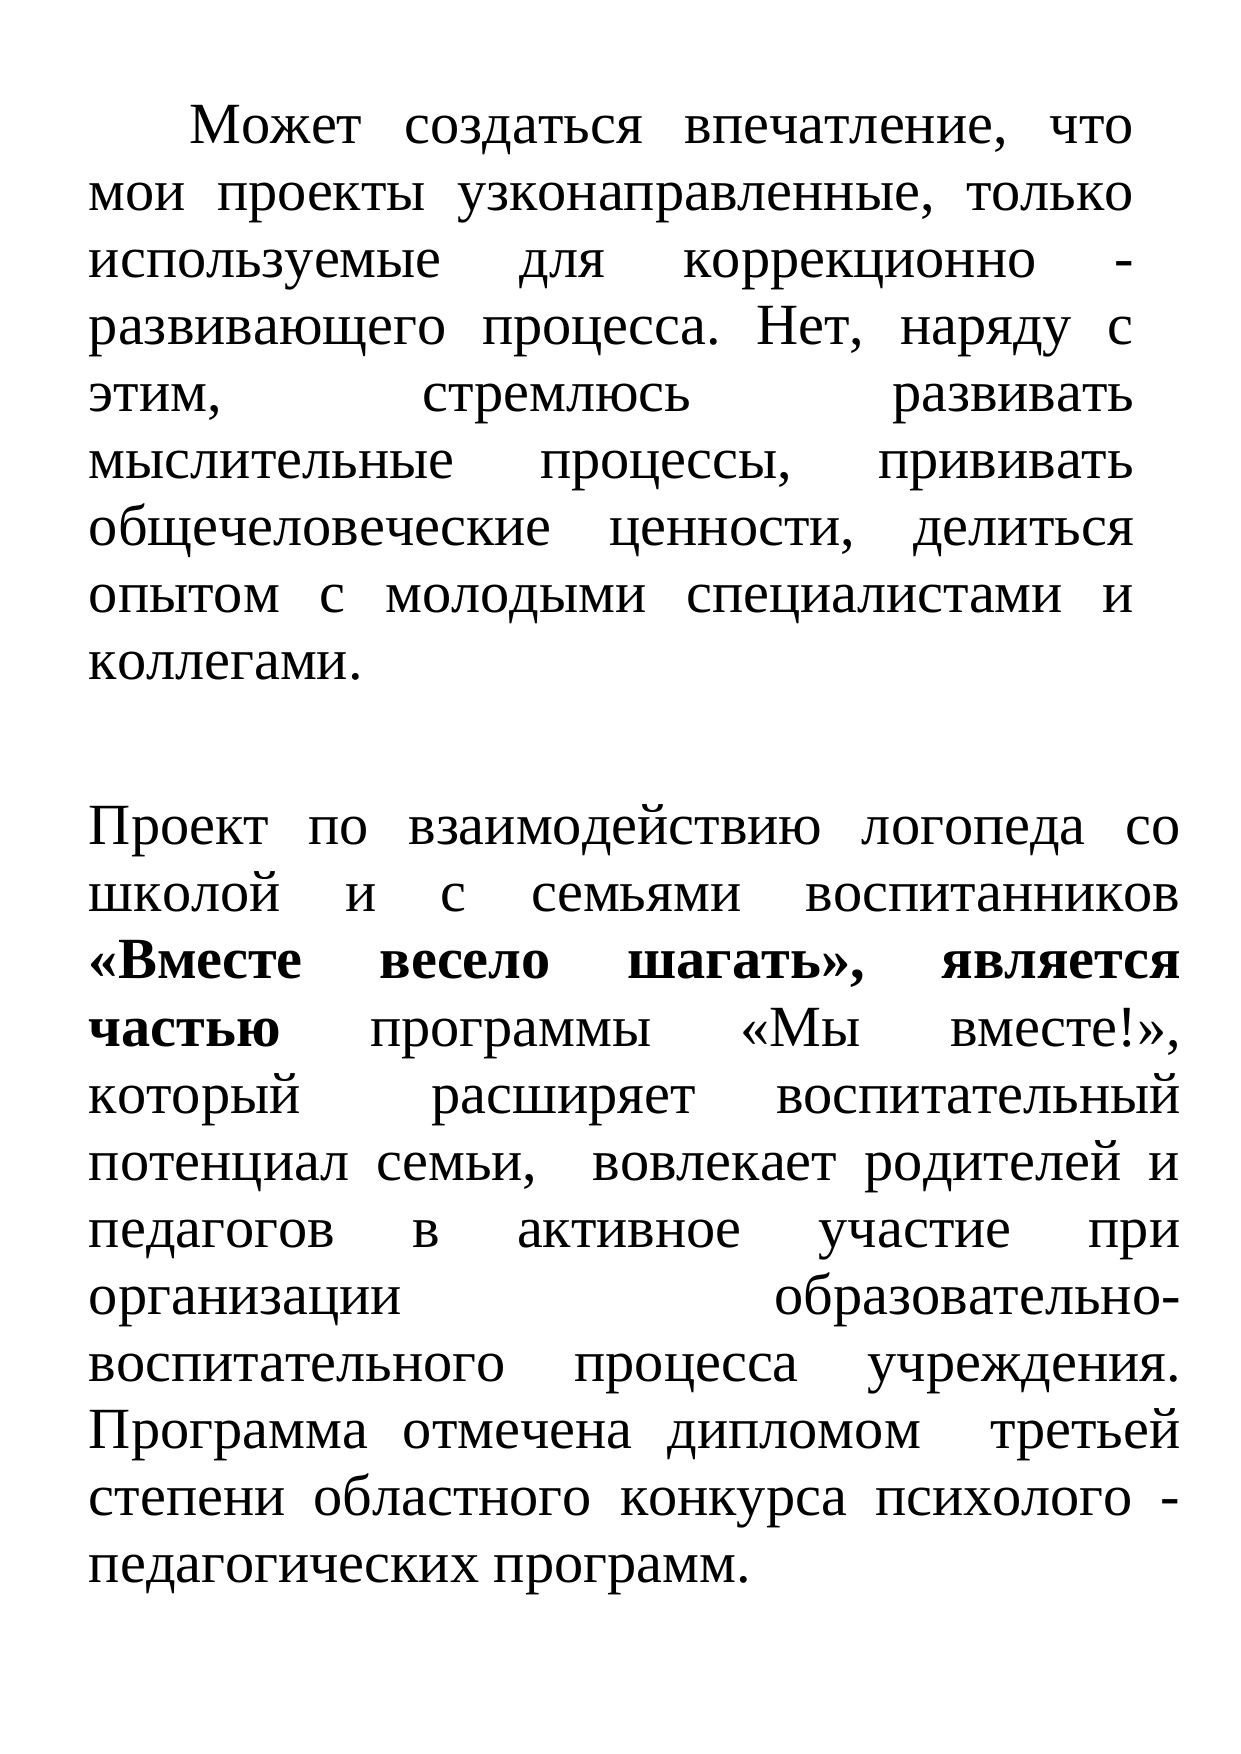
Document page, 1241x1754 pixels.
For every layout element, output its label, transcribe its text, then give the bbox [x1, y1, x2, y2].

text Проект по взаимодействию логопеда со школой и с семьями воспитанников «Вместе весело шагать», является частью программы «Мы вместе!», который расширяет воспитательный потенциал семьи, вовлекает родителей и педагогов в активное участие при организации образовательно-воспитательного процесса учреждения. Программа отмечена дипломом третьей степени областного конкурса психолого - педагогических программ. [89, 1394, 1181, 1595]
text Проект по взаимодействию логопеда со школой и с семьями воспитанников «Вместе весело шагать», является частью программы «Мы вместе!», который расширяет воспитательный потенциал семьи, вовлекает родителей и педагогов в активное участие при организации образовательно-воспитательного процесса учреждения. Программа отмечена дипломом третьей степени областного конкурса психолого - педагогических программ. [89, 790, 1181, 1126]
text Может создаться впечатление, что мои проекты узконаправленные, только используемые для коррекционно - развивающего процесса. Нет, наряду с этим, стремлюсь развивать мыслительные процессы, прививать общечеловеческие ценности, делиться опытом с молодыми специалистами и коллегами. [89, 89, 1134, 692]
